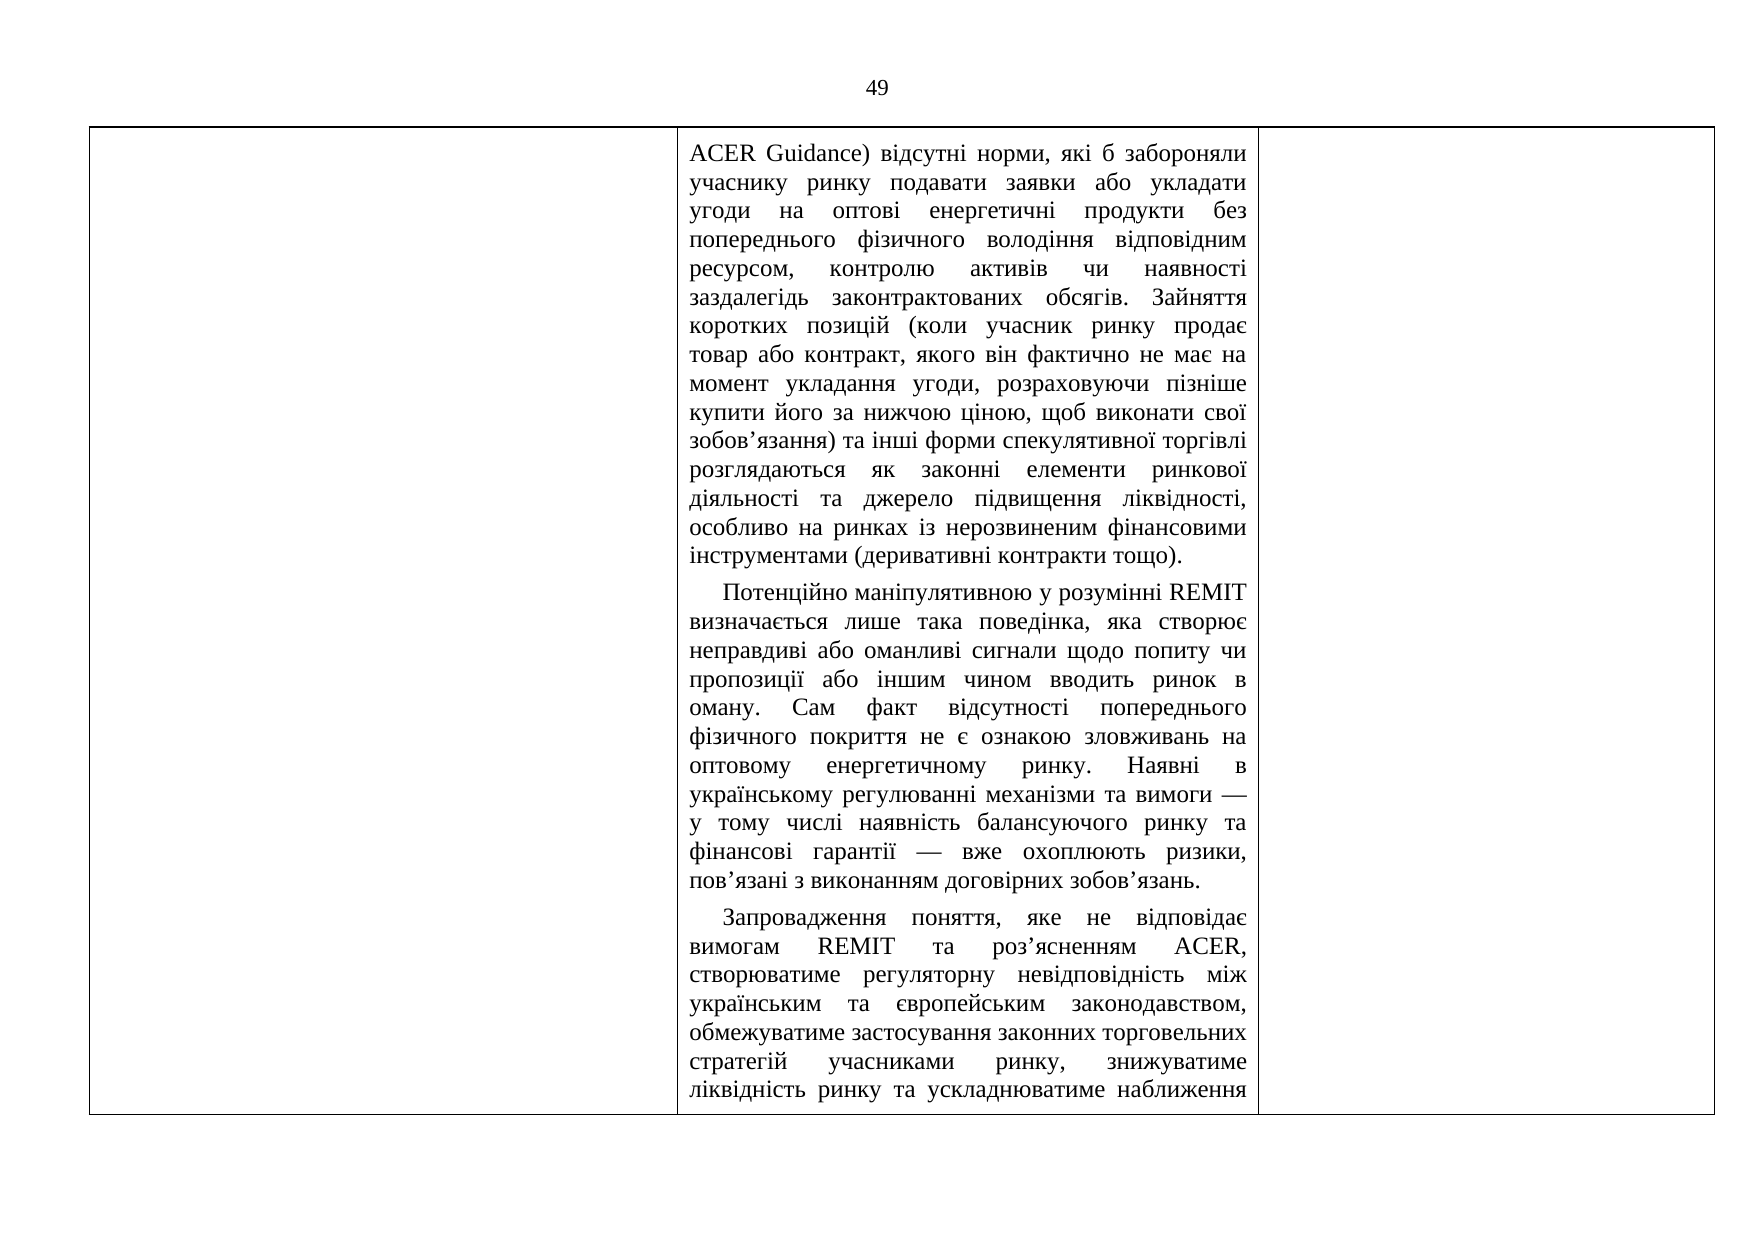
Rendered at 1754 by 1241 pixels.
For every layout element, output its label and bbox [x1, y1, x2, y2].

table_cell [1259, 128, 1714, 1114]
table_cell [90, 128, 677, 1114]
table_cell [678, 128, 1258, 1114]
